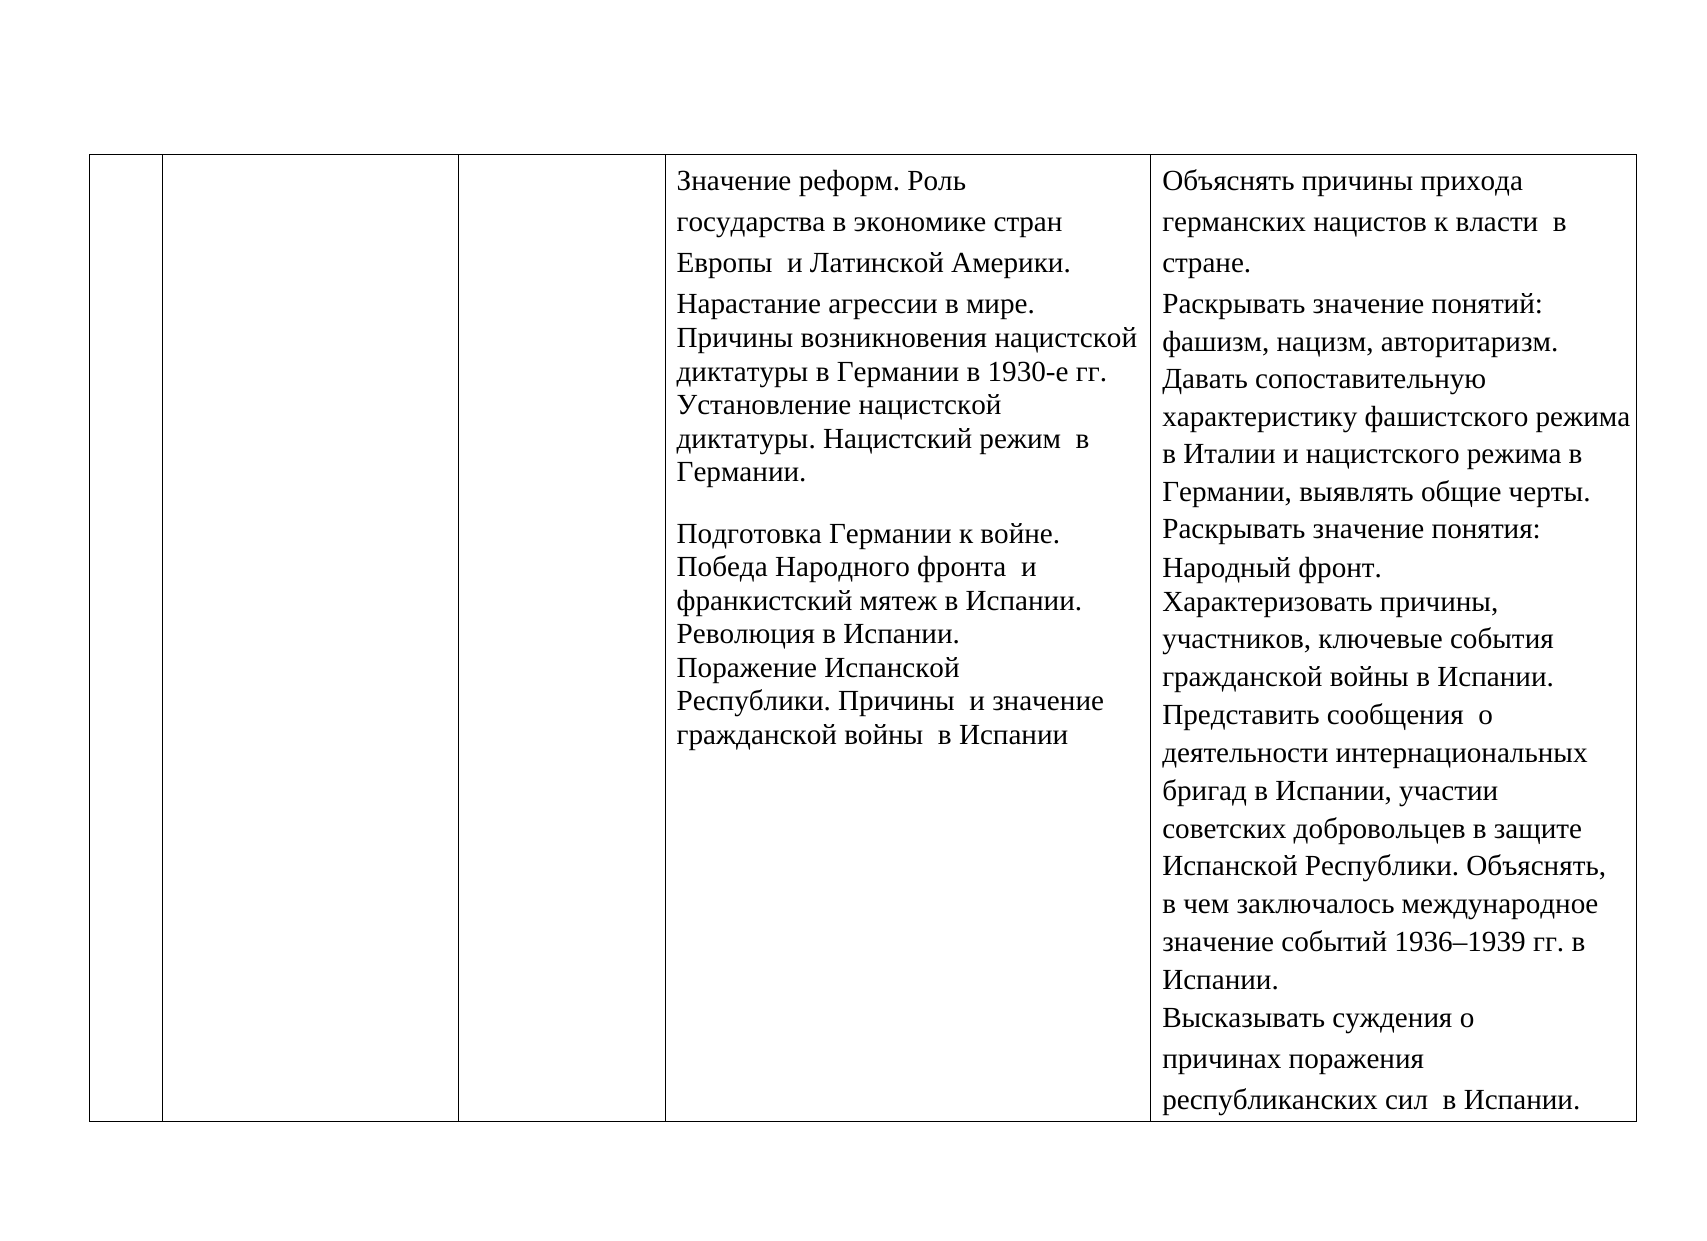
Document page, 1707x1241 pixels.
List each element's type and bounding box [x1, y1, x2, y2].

table_header [459, 155, 665, 1121]
table_header [90, 155, 162, 1121]
table_header [666, 155, 1150, 1121]
table_header [1151, 155, 1636, 1121]
table_header [163, 155, 458, 1121]
